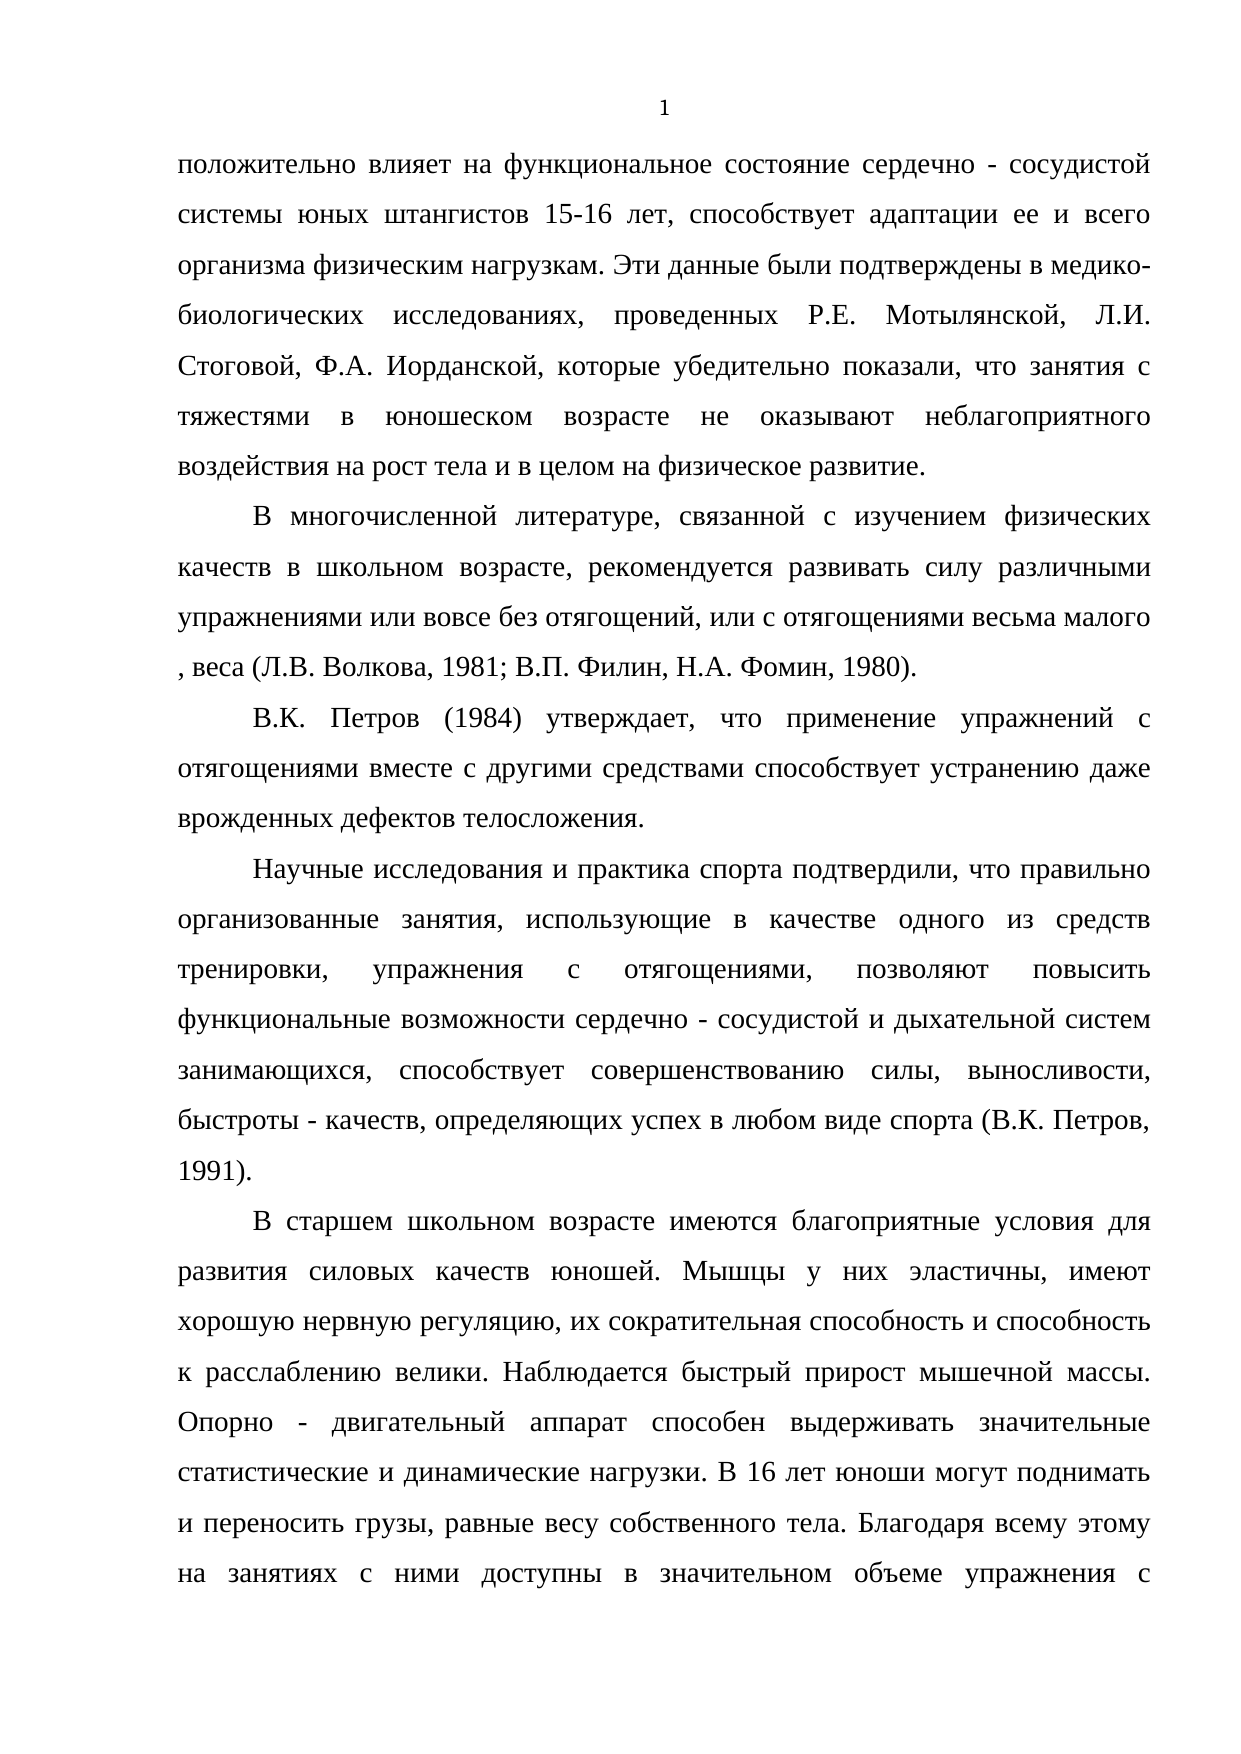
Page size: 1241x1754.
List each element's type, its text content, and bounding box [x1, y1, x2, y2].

text Научные исследования и практика спорта подтвердили, что правильно организованные занятия, использующие в качестве одного из средств тренировки, упражнения с отягощениями, позволяют повысить функциональные возможности сердечно - сосудистой и дыхательной систем занимающихся, способствует совершенствованию силы, выносливости, быстроты - качеств, определяющих успех в любом виде спорта (В.К. Петров, 1991). [177, 851, 1152, 1186]
text В многочисленной литературе, связанной с изучением физических качеств в школьном возрасте, рекомендуется развивать силу различными упражнениями или вовсе без отягощений, или с отягощениями весьма малого , веса (Л.В. Волкова, 1981; В.П. Филин, Н.А. Фомин, 1980). [177, 498, 1152, 683]
text В.К. Петров (1984) утверждает, что применение упражнений с отягощениями вместе с другими средствами способствует устранению даже врожденных дефектов телосложения. [177, 700, 1152, 834]
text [177, 1203, 1152, 1589]
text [177, 146, 1152, 482]
